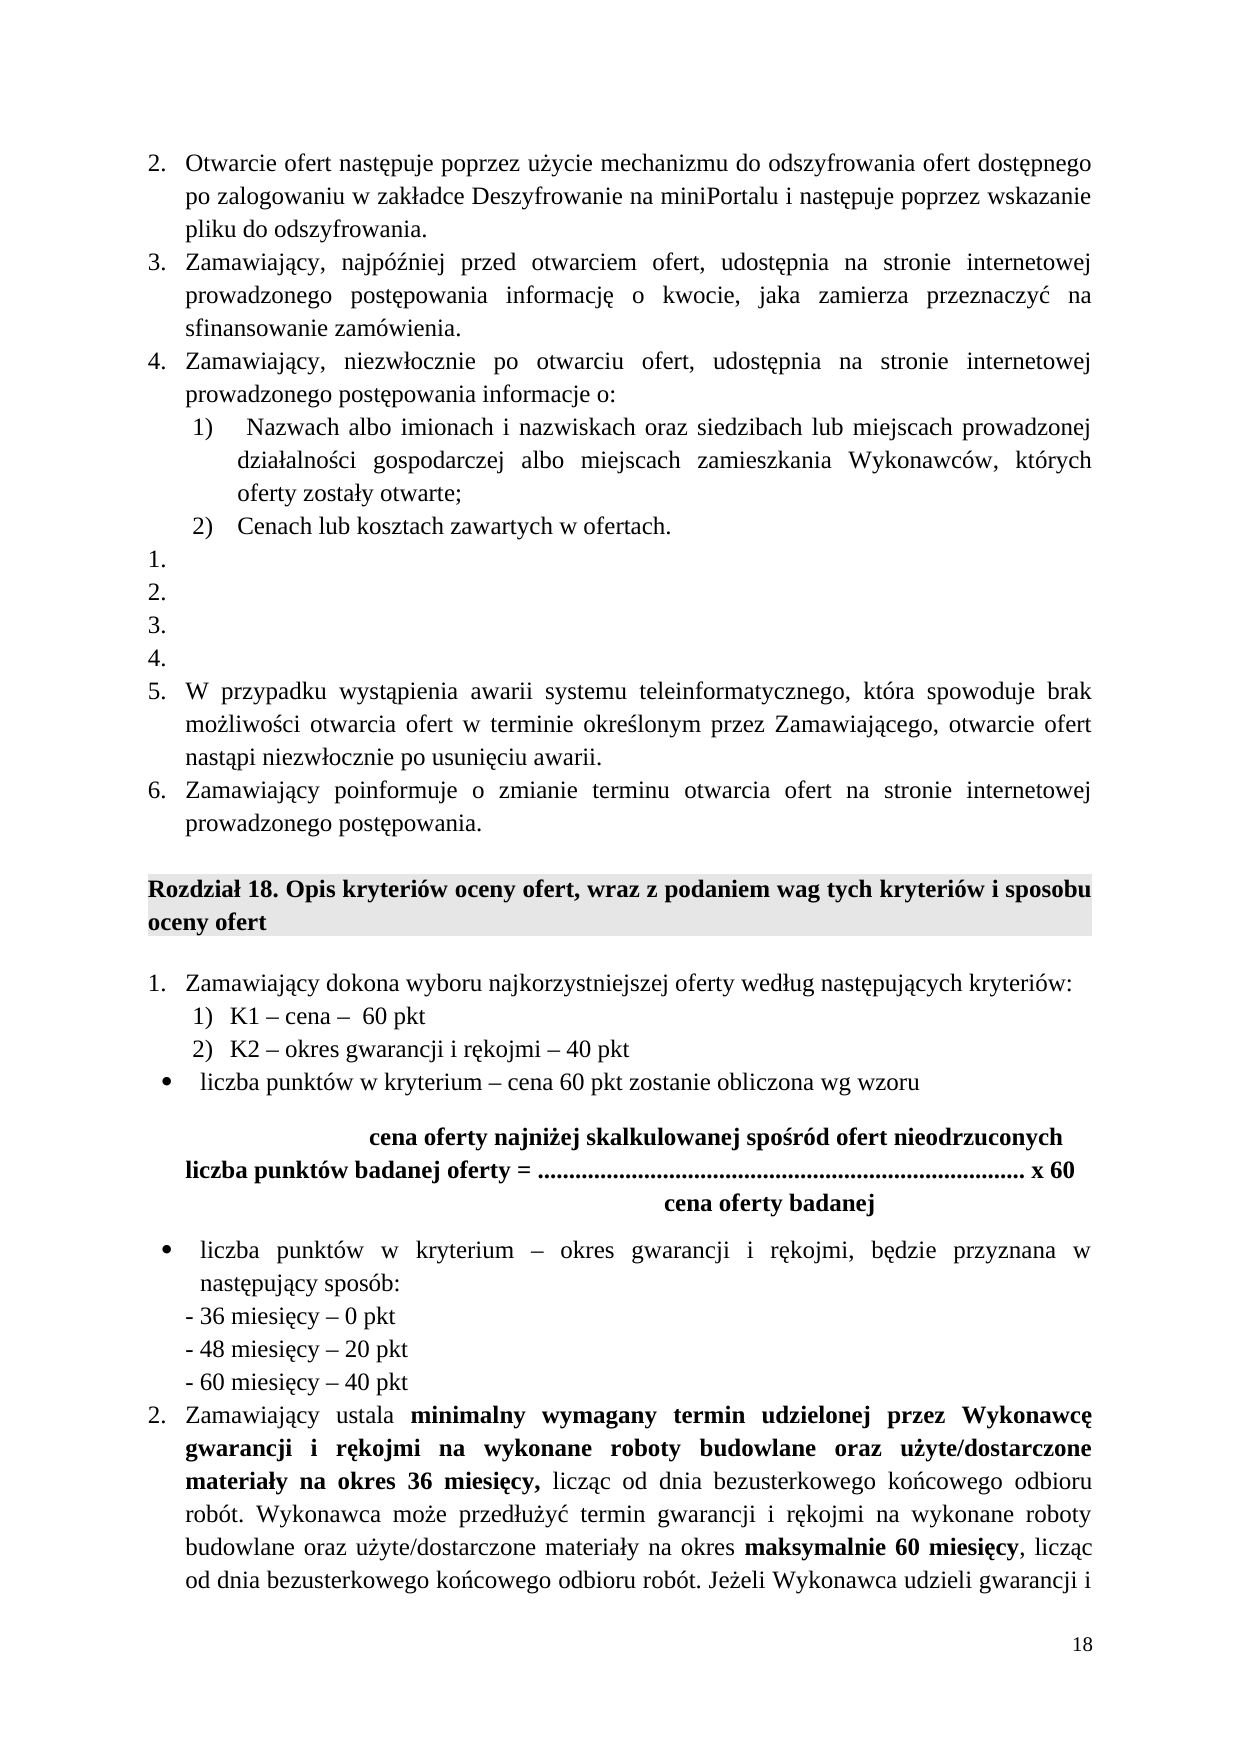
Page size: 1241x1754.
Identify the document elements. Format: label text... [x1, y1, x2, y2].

list Cenach lub kosztach zawartych w ofertach. [192, 511, 1092, 540]
text cena oferty badanej [590, 1188, 1092, 1217]
list - 48 miesięcy – 20 pkt [185, 1334, 1092, 1363]
text cena oferty najniżej skalkulowanej spośród ofert nieodrzuconych [369, 1122, 1092, 1151]
list Zamawiający, niezwłocznie po otwarciu ofert, udostępnia na stronie internetowej prowadzonego postępowania informacje o: [148, 346, 1092, 408]
list W przypadku wystąpienia awarii systemu teleinformatycznego, która spowoduje brak możliwości otwarcia ofert w terminie określonym przez Zamawiającego, otwarcie ofert nastąpi niezwłocznie po usunięciu awarii. [148, 676, 1092, 771]
list Zamawiający, najpóźniej przed otwarciem ofert, udostępnia na stronie internetowej prowadzonego postępowania informację o kwocie, jaka zamierza przeznaczyć na sfinansowanie zamówienia. [148, 247, 1092, 342]
subtitle Rozdział 18. Opis kryteriów oceny ofert, wraz z podaniem wag tych kryteriów i sposobu oceny ofert [148, 874, 1092, 936]
list - 60 miesięcy – 40 pkt [185, 1367, 1092, 1396]
list Zamawiający poinformuje o zmianie terminu otwarcia ofert na stronie internetowej prowadzonego postępowania. [148, 775, 1092, 837]
list liczba punktów badanej oferty = .............................................................................. x 60 [185, 1155, 1092, 1184]
list liczba punktów w kryterium – cena 60 pkt zostanie obliczona wg wzoru [162, 1067, 1092, 1096]
list liczba punktów w kryterium – okres gwarancji i rękojmi, będzie przyznana w następujący sposób: [162, 1235, 1092, 1297]
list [148, 1400, 1092, 1594]
list Nazwach albo imionach i nazwiskach oraz siedzibach lub miejscach prowadzonej działalności gospodarczej albo miejscach zamieszkania Wykonawców, których oferty zostały otwarte; [192, 412, 1092, 507]
list K1 – cena – 60 pkt [192, 1001, 1092, 1030]
list K2 – okres gwarancji i rękojmi – 40 pkt [192, 1034, 1092, 1063]
list Zamawiający dokona wyboru najkorzystniejszej oferty według następujących kryteriów: [148, 968, 1092, 997]
list - 36 miesięcy – 0 pkt [185, 1301, 1092, 1330]
list Otwarcie ofert następuje poprzez użycie mechanizmu do odszyfrowania ofert dostępnego po zalogowaniu w zakładce Deszyfrowanie na miniPortalu i następuje poprzez wskazanie pliku do odszyfrowania. [148, 148, 1092, 242]
